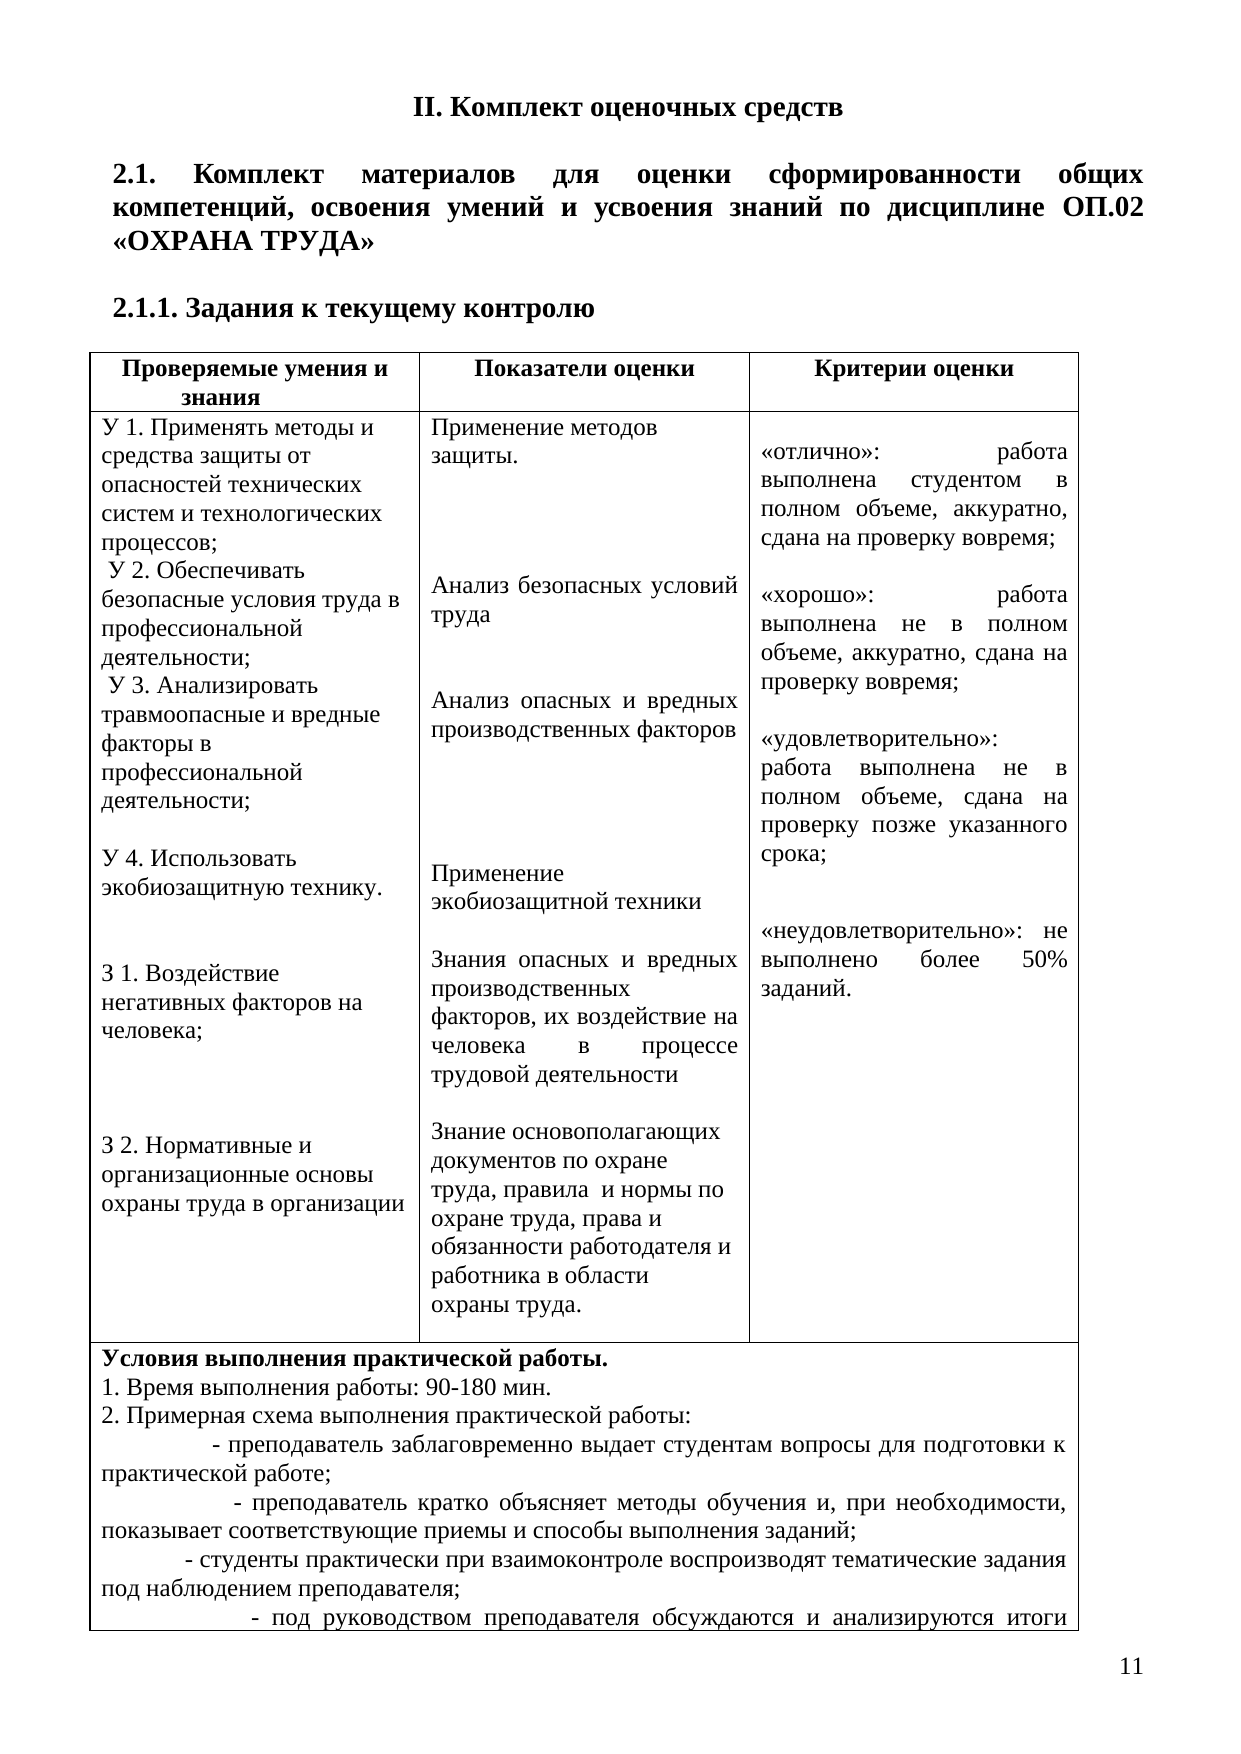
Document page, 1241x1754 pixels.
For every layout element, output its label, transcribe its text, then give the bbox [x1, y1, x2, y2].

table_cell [91, 1343, 1078, 1630]
table_cell Применение методов защиты. Анализ безопасных условий труда Анализ опасных и вредных производственных факторов Применение экобиозащитной техники Знания опасных и вредных производственных факторов, их воздействие на человека в процессе трудовой деятельности Знание основополагающих документов по охране труда, правила и нормы по охране труда, права и обязанности работодателя и работника в области охраны труда. [420, 412, 749, 1342]
table_cell «отлично»: работа выполнена студентом в полном объеме, аккуратно, сдана на проверку вовремя; «хорошо»: работа выполнена не в полном объеме, аккуратно, сдана на проверку вовремя; «удовлетворительно»: работа выполнена не в полном объеме, сдана на проверку позже указанного срока; «неудовлетворительно»: не выполнено более 50% заданий. [750, 412, 1078, 1342]
text 2.1.1. Задания к текущему контролю [112, 290, 1144, 323]
table_cell У 1. Применять методы и средства защиты от опасностей технических систем и технологических процессов; У 2. Обеспечивать безопасные условия труда в профессиональной деятельности; У 3. Анализировать травмоопасные и вредные факторы в профессиональной деятельности; У 4. Использовать экобиозащитную технику. З 1. Воздействие негативных факторов на человека; З 2. Нормативные и организационные основы охраны труда в организации [91, 412, 419, 1342]
subtitle II. Комплект оценочных средств [112, 89, 1144, 122]
table_header Показатели оценки [420, 353, 749, 411]
table_header Критерии оценки [750, 353, 1078, 411]
text 2.1. Комплект материалов для оценки сформированности общих компетенций, освоения умений и усвоения знаний по дисциплине ОП.02 «ОХРАНА ТРУДА» [112, 156, 1144, 256]
table_header Проверяемые умения и знания [91, 353, 419, 411]
